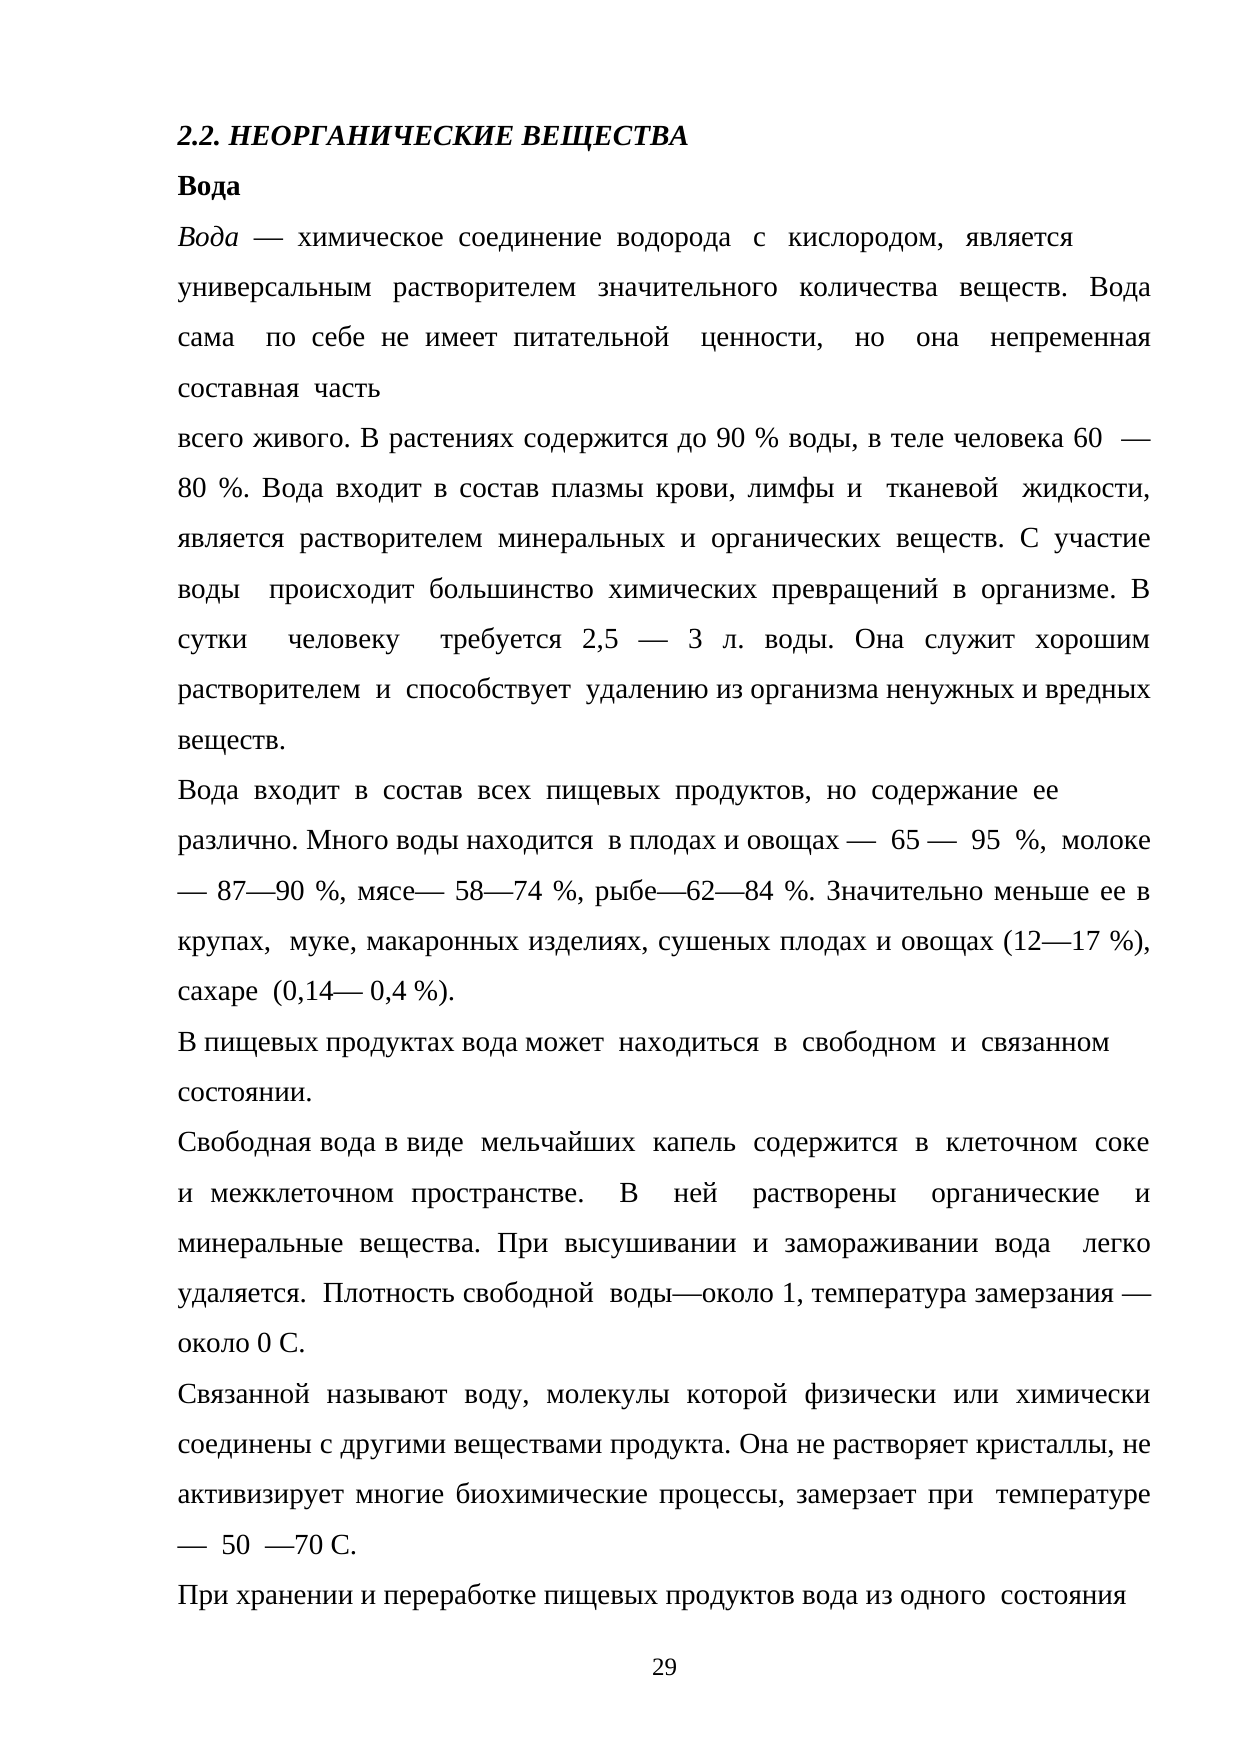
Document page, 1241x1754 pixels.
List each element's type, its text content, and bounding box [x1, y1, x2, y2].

text Связанной называют воду, молекулы которой физически или химически соединены с другими веществами продукта. Она не растворяет кристаллы, не активизирует многие биохимические процессы, замерзает при температуре — 50 —70 С. [177, 1376, 1152, 1560]
text Свободная вода в виде мельчайших капель содержится в клеточном соке и межклеточном пространстве. В ней растворены органические и минеральные вещества. При высушивании и замораживании вода легко удаляется. Плотность свободной воды—около 1, температура замерзания — около 0 С. [177, 1124, 1152, 1359]
text Вода входит в состав всех пищевых продуктов, но содержание ее [177, 772, 1152, 806]
text 2.2. НЕОРГАНИЧЕСКИЕ ВЕЩЕСТВА [177, 118, 1152, 152]
text Вода — химическое соединение водорода с кислородом, является [177, 219, 1152, 252]
text Вода [177, 168, 1152, 202]
text В пищевых продуктах вода может находиться в свободном и связанном [177, 1024, 1152, 1057]
text различно. Много воды находится в плодах и овощах — 65 — 95 %, молоке — 87—90 %, мясе— 58—74 %, рыбе—62—84 %. Значительно меньше ее в крупах, муке, макаронных изделиях, сушеных плодах и овощах (12—17 %), сахаре (0,14— 0,4 %). [177, 822, 1152, 1007]
text При хранении и переработке пищевых продуктов вода из одного состояния [177, 1577, 1152, 1611]
text состоянии. [177, 1074, 1152, 1108]
text всего живого. В растениях содержится до 90 % воды, в теле человека 60 — 80 %. Вода входит в состав плазмы крови, лимфы и тканевой жидкости, является растворителем минеральных и органических веществ. С участие воды происходит большинство химических превращений в организме. В сутки человеку требуется 2,5 — 3 л. воды. Она служит хорошим растворителем и способствует удалению из организма ненужных и вредных веществ. [177, 420, 1152, 755]
text универсальным растворителем значительного количества веществ. Вода сама по себе не имеет питательной ценности, но она непременная составная часть [177, 269, 1152, 403]
